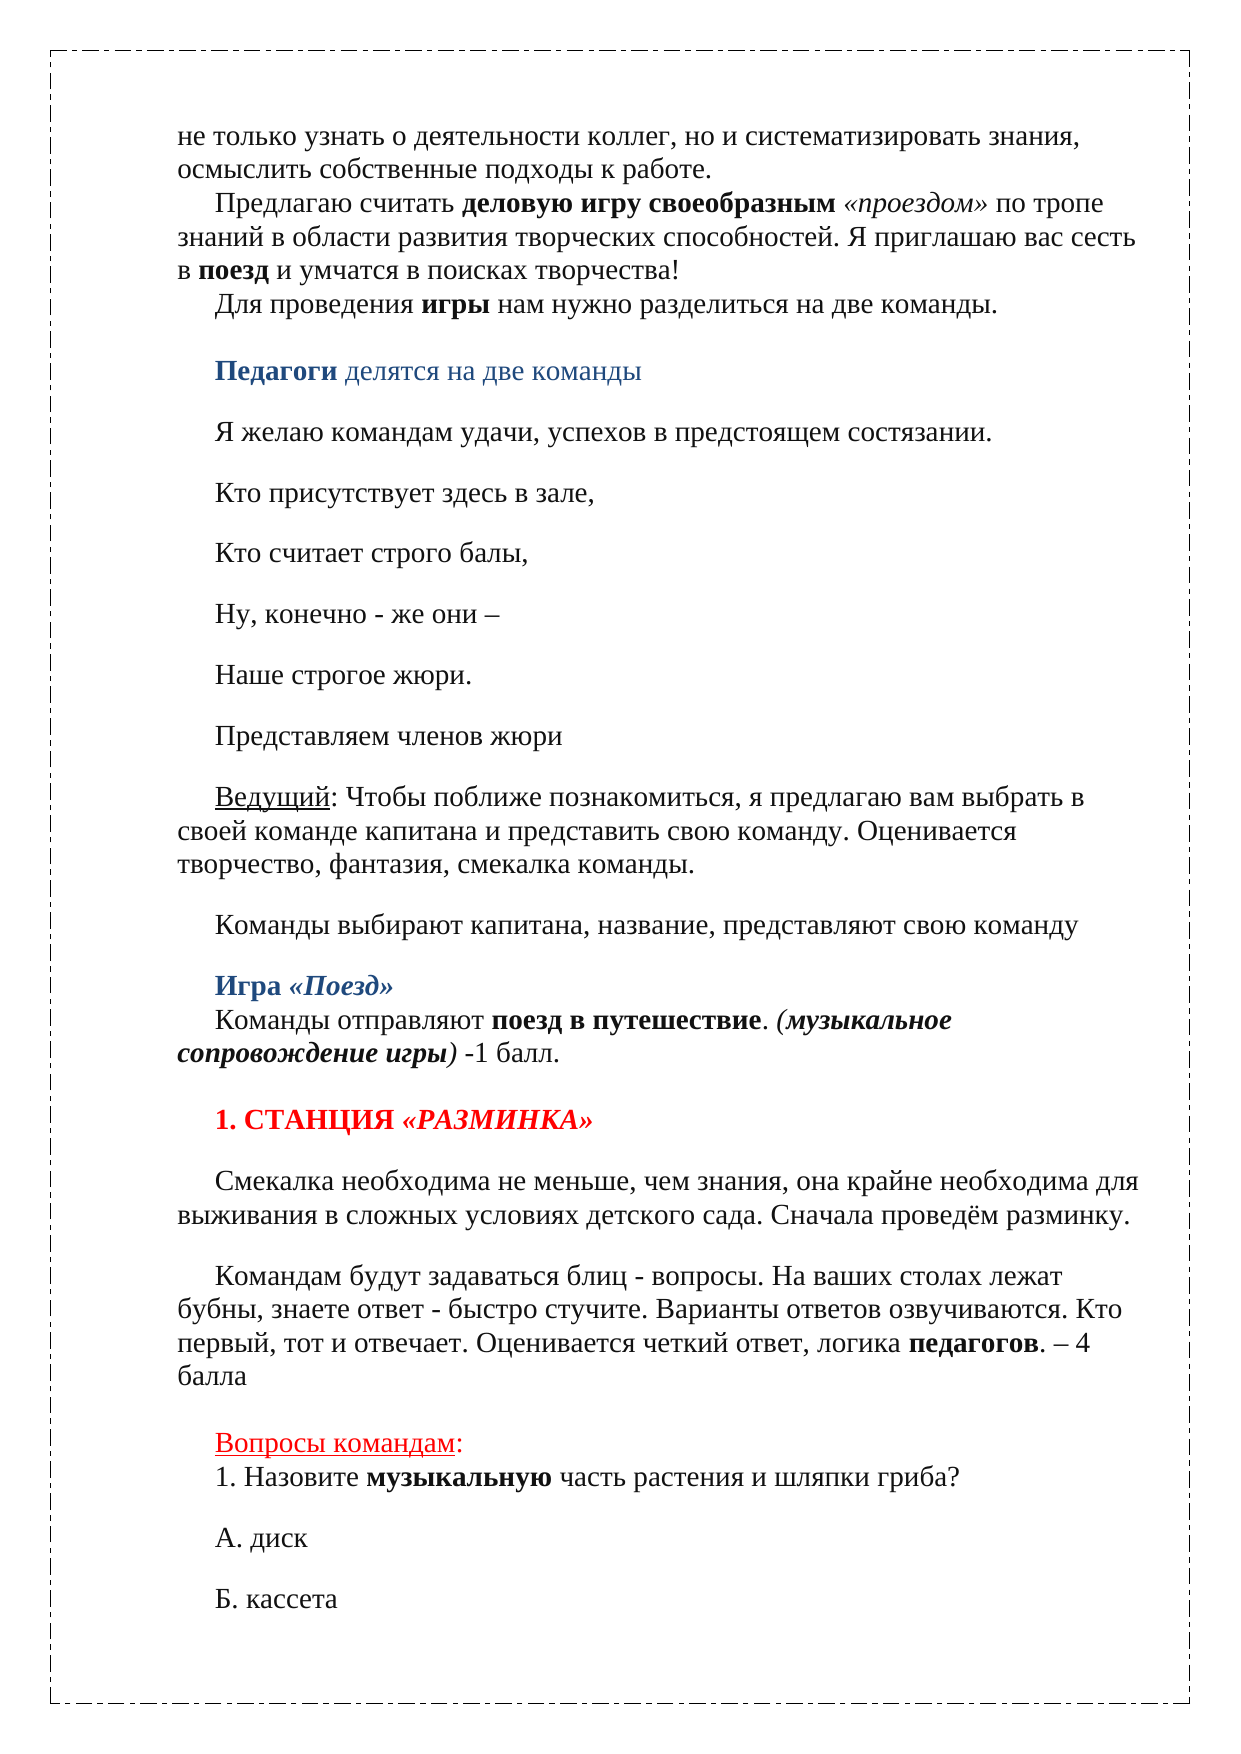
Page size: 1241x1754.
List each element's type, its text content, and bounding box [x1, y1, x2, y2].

text Представляем членов жюри [177, 718, 1152, 752]
text Команды выбирают капитана, название, представляют свою команду [177, 907, 1152, 941]
text 1. СТАНЦИЯ «РАЗМИНКА» [177, 1102, 1152, 1136]
text 1. Назовите музыкальную часть растения и шляпки гриба? [177, 1459, 1152, 1493]
text Команды отправляют поезд в путешествие. (музыкальное сопровождение игры) -1 балл. [177, 1002, 1152, 1069]
text Наше строгое жюри. [177, 657, 1152, 691]
text Игра «Поезд» [177, 968, 1152, 1002]
text Ну, конечно - же они – [177, 597, 1152, 630]
text Командам будут задаваться блиц - вопросы. На ваших столах лежат бубны, знаете ответ - быстро стучите. Варианты ответов озвучиваются. Кто первый, тот и отвечает. Оценивается четкий ответ, логика педагогов. – 4 балла [177, 1258, 1152, 1392]
text Ведущий: Чтобы поближе познакомиться, я предлагаю вам выбрать в своей команде капитана и представить свою команду. Оценивается творчество, фантазия, смекалка команды. [177, 779, 1152, 880]
text Я желаю командам удачи, успехов в предстоящем состязании. [177, 414, 1152, 447]
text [177, 118, 1152, 185]
text Кто присутствует здесь в зале, [177, 475, 1152, 508]
text Для проведения игры нам нужно разделиться на две команды. [177, 286, 1152, 319]
text А. диск [177, 1520, 1152, 1554]
text Предлагаю считать деловую игру своеобразным «проездом» по тропе знаний в области развития творческих способностей. Я приглашаю вас сесть в поезд и умчатся в поисках творчества! [177, 185, 1152, 286]
text Б. кассета [177, 1581, 1152, 1614]
text Смекалка необходима не меньше, чем знания, она крайне необходима для выживания в сложных условиях детского сада. Сначала проведём разминку. [177, 1163, 1152, 1231]
text Вопросы командам: [177, 1426, 1152, 1459]
text Кто считает строго балы, [177, 536, 1152, 569]
text Педагоги делятся на две команды [177, 353, 1152, 386]
